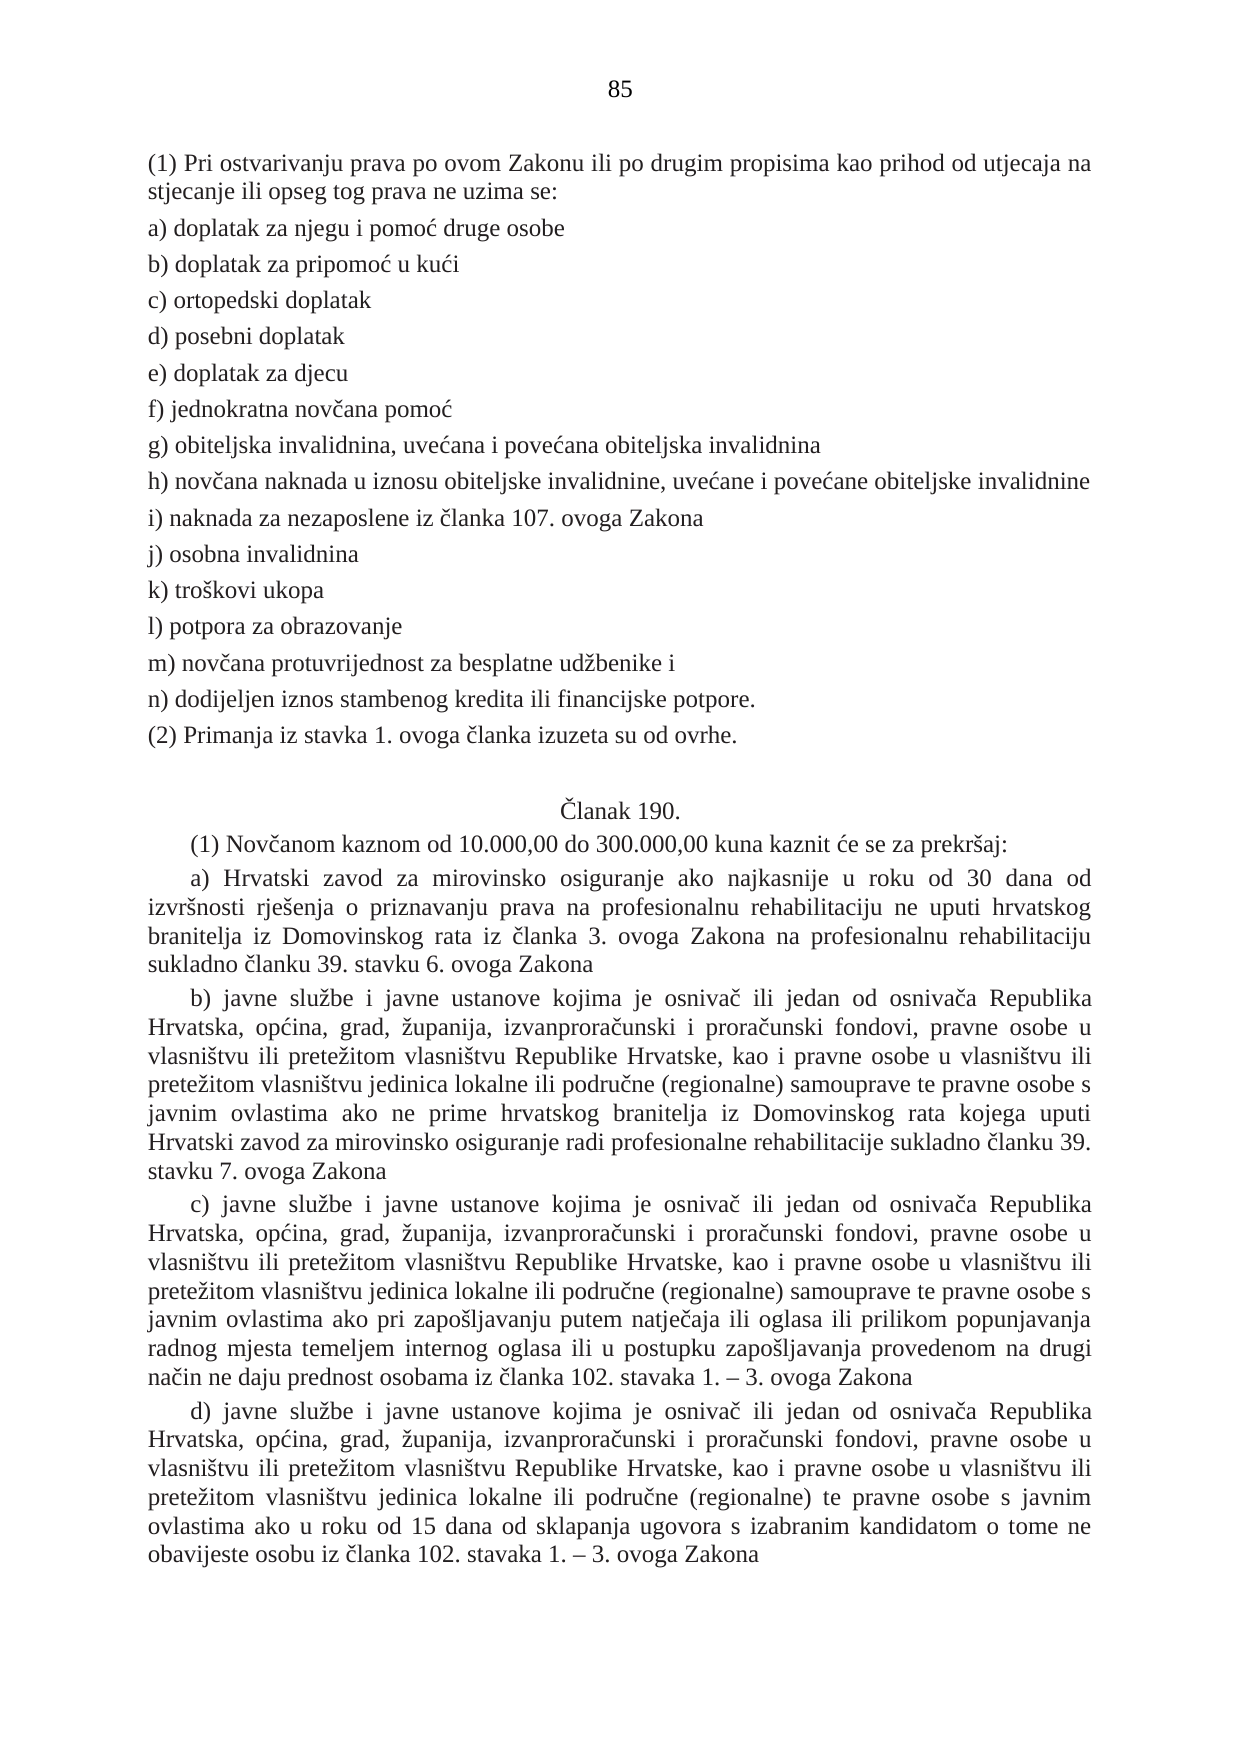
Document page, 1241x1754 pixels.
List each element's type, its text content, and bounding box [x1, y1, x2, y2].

text b) javne službe i javne ustanove kojima je osnivač ili jedan od osnivača Republika Hrvatska, općina, grad, županija, izvanproračunski i proračunski fondovi, pravne osobe u vlasništvu ili pretežitom vlasništvu Republike Hrvatske, kao i pravne osobe u vlasništvu ili pretežitom vlasništvu jedinica lokalne ili područne (regionalne) samouprave te pravne osobe s javnim ovlastima ako ne prime hrvatskog branitelja iz Domovinskog rata kojega uputi Hrvatski zavod za mirovinsko osiguranje radi profesionalne rehabilitacije sukladno članku 39. stavku 7. ovoga Zakona [148, 983, 1093, 1184]
text b) doplatak za pripomoć u kući [148, 249, 1093, 278]
text e) doplatak za djecu [148, 358, 1093, 386]
text f) jednokratna novčana pomoć [148, 394, 1093, 423]
text (2) Primanja iz stavka 1. ovoga članka izuzeta su od ovrhe. [148, 720, 1093, 749]
text c) ortopedski doplatak [148, 285, 1093, 314]
text k) troškovi ukopa [148, 575, 1093, 604]
text (1) Novčanom kaznom od 10.000,00 do 300.000,00 kuna kaznit će se za prekršaj: [148, 829, 1093, 858]
text a) doplatak za njegu i pomoć druge osobe [148, 213, 1093, 241]
text n) dodijeljen iznos stambenog kredita ili financijske potpore. [148, 684, 1093, 713]
text g) obiteljska invalidnina, uvećana i povećana obiteljska invalidnina [148, 430, 1093, 459]
text a) Hrvatski zavod za mirovinsko osiguranje ako najkasnije u roku od 30 dana od izvršnosti rješenja o priznavanju prava na profesionalnu rehabilitaciju ne uputi hrvatskog branitelja iz Domovinskog rata iz članka 3. ovoga Zakona na profesionalnu rehabilitaciju sukladno članku 39. stavku 6. ovoga Zakona [148, 863, 1093, 978]
text h) novčana naknada u iznosu obiteljske invalidnine, uvećane i povećane obiteljske invalidnine [148, 466, 1093, 495]
text (1) Pri ostvarivanju prava po ovom Zakonu ili po drugim propisima kao prihod od utjecaja na stjecanje ili opseg tog prava ne uzima se: [148, 148, 1093, 205]
text i) naknada za nezaposlene iz članka 107. ovoga Zakona [148, 503, 1093, 531]
text Članak 190. [148, 796, 1093, 824]
text c) javne službe i javne ustanove kojima je osnivač ili jedan od osnivača Republika Hrvatska, općina, grad, županija, izvanproračunski i proračunski fondovi, pravne osobe u vlasništvu ili pretežitom vlasništvu Republike Hrvatske, kao i pravne osobe u vlasništvu ili pretežitom vlasništvu jedinica lokalne ili područne (regionalne) samouprave te pravne osobe s javnim ovlastima ako pri zapošljavanju putem natječaja ili oglasa ili prilikom popunjavanja radnog mjesta temeljem internog oglasa ili u postupku zapošljavanja provedenom na drugi način ne daju prednost osobama iz članka 102. stavaka 1. ‒ 3. ovoga Zakona [148, 1189, 1093, 1391]
text m) novčana protuvrijednost za besplatne udžbenike i [148, 648, 1093, 676]
text j) osobna invalidnina [148, 539, 1093, 568]
text d) javne službe i javne ustanove kojima je osnivač ili jedan od osnivača Republika Hrvatska, općina, grad, županija, izvanproračunski i proračunski fondovi, pravne osobe u vlasništvu ili pretežitom vlasništvu Republike Hrvatske, kao i pravne osobe u vlasništvu ili pretežitom vlasništvu jedinica lokalne ili područne (regionalne) te pravne osobe s javnim ovlastima ako u roku od 15 dana od sklapanja ugovora s izabranim kandidatom o tome ne obavijeste osobu iz članka 102. stavaka 1. ‒ 3. ovoga Zakona [148, 1396, 1093, 1568]
text l) potpora za obrazovanje [148, 611, 1093, 640]
text d) posebni doplatak [148, 321, 1093, 350]
